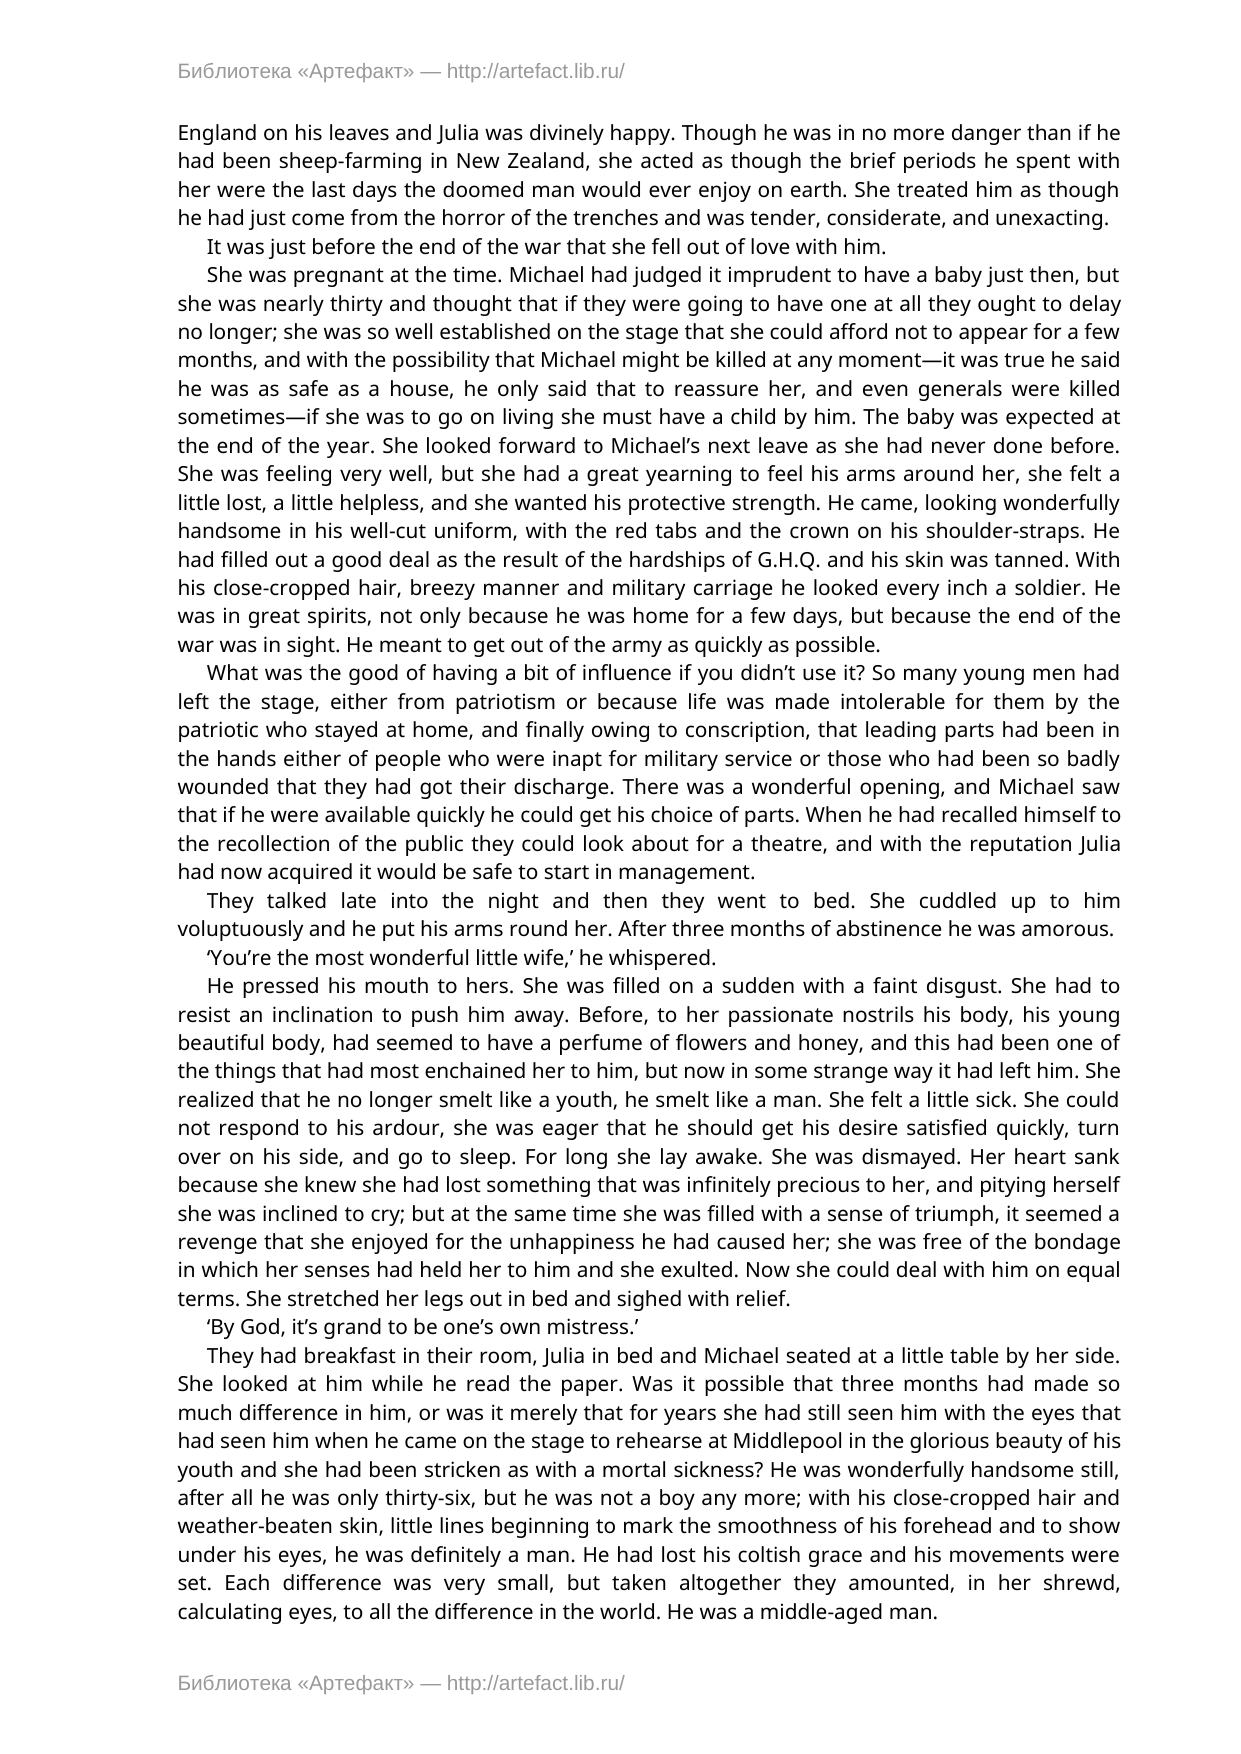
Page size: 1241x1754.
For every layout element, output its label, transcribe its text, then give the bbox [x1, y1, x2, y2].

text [177, 118, 1122, 232]
text ‘By God, it’s grand to be one’s own mistress.’ [177, 1312, 1122, 1341]
text She was pregnant at the time. Michael had judged it imprudent to have a baby just then, but she was nearly thirty and thought that if they were going to have one at all they ought to delay no longer; she was so well established on the stage that she could afford not to appear for a few months, and with the possibility that Michael might be killed at any moment—it was true he said he was as safe as a house, he only said that to reassure her, and even generals were killed sometimes—if she was to go on living she must have a child by him. The baby was expected at the end of the year. She looked forward to Michael’s next leave as she had never done before. She was feeling very well, but she had a great yearning to feel his arms around her, she felt a little lost, a little helpless, and she wanted his protective strength. He came, looking wonderfully handsome in his well-cut uniform, with the red tabs and the crown on his shoulder-straps. He had filled out a good deal as the result of the hardships of G.H.Q. and his skin was tanned. With his close-cropped hair, breezy manner and military carriage he looked every inch a soldier. He was in great spirits, not only because he was home for a few days, but because the end of the war was in sight. He meant to get out of the army as quickly as possible. [177, 260, 1122, 658]
text He pressed his mouth to hers. She was filled on a sudden with a faint disgust. She had to resist an inclination to push him away. Before, to her passionate nostrils his body, his young beautiful body, had seemed to have a perfume of flowers and honey, and this had been one of the things that had most enchained her to him, but now in some strange way it had left him. She realized that he no longer smelt like a youth, he smelt like a man. She felt a little sick. She could not respond to his ardour, she was eager that he should get his desire satisfied quickly, turn over on his side, and go to sleep. For long she lay awake. She was dismayed. Her heart sank because she knew she had lost something that was infinitely precious to her, and pitying herself she was inclined to cry; but at the same time she was filled with a sense of triumph, it seemed a revenge that she enjoyed for the unhappiness he had caused her; she was free of the bondage in which her senses had held her to him and she exulted. Now she could deal with him on equal terms. She stretched her legs out in bed and sighed with relief. [177, 971, 1122, 1312]
text They had breakfast in their room, Julia in bed and Michael seated at a little table by her side. She looked at him while he read the paper. Was it possible that three months had made so much difference in him, or was it merely that for years she had still seen him with the eyes that had seen him when he came on the stage to rehearse at Middlepool in the glorious beauty of his youth and she had been stricken as with a mortal sickness? He was wonderfully handsome still, after all he was only thirty-six, but he was not a boy any more; with his close-cropped hair and weather-beaten skin, little lines beginning to mark the smoothness of his forehead and to show under his eyes, he was definitely a man. He had lost his coltish grace and his movements were set. Each difference was very small, but taken altogether they amounted, in her shrewd, calculating eyes, to all the difference in the world. He was a middle-aged man. [177, 1341, 1122, 1625]
text What was the good of having a bit of influence if you didn’t use it? So many young men had left the stage, either from patriotism or because life was made intolerable for them by the patriotic who stayed at home, and finally owing to conscription, that leading parts had been in the hands either of people who were inapt for military service or those who had been so badly wounded that they had got their discharge. There was a wonderful opening, and Michael saw that if he were available quickly he could get his choice of parts. When he had recalled himself to the recollection of the public they could look about for a theatre, and with the reputation Julia had now acquired it would be safe to start in management. [177, 658, 1122, 886]
text They talked late into the night and then they went to bed. She cuddled up to him voluptuously and he put his arms round her. After three months of abstinence he was amorous. [177, 886, 1122, 943]
text It was just before the end of the war that she fell out of love with him. [177, 232, 1122, 260]
text ‘You’re the most wonderful little wife,’ he whispered. [177, 943, 1122, 971]
